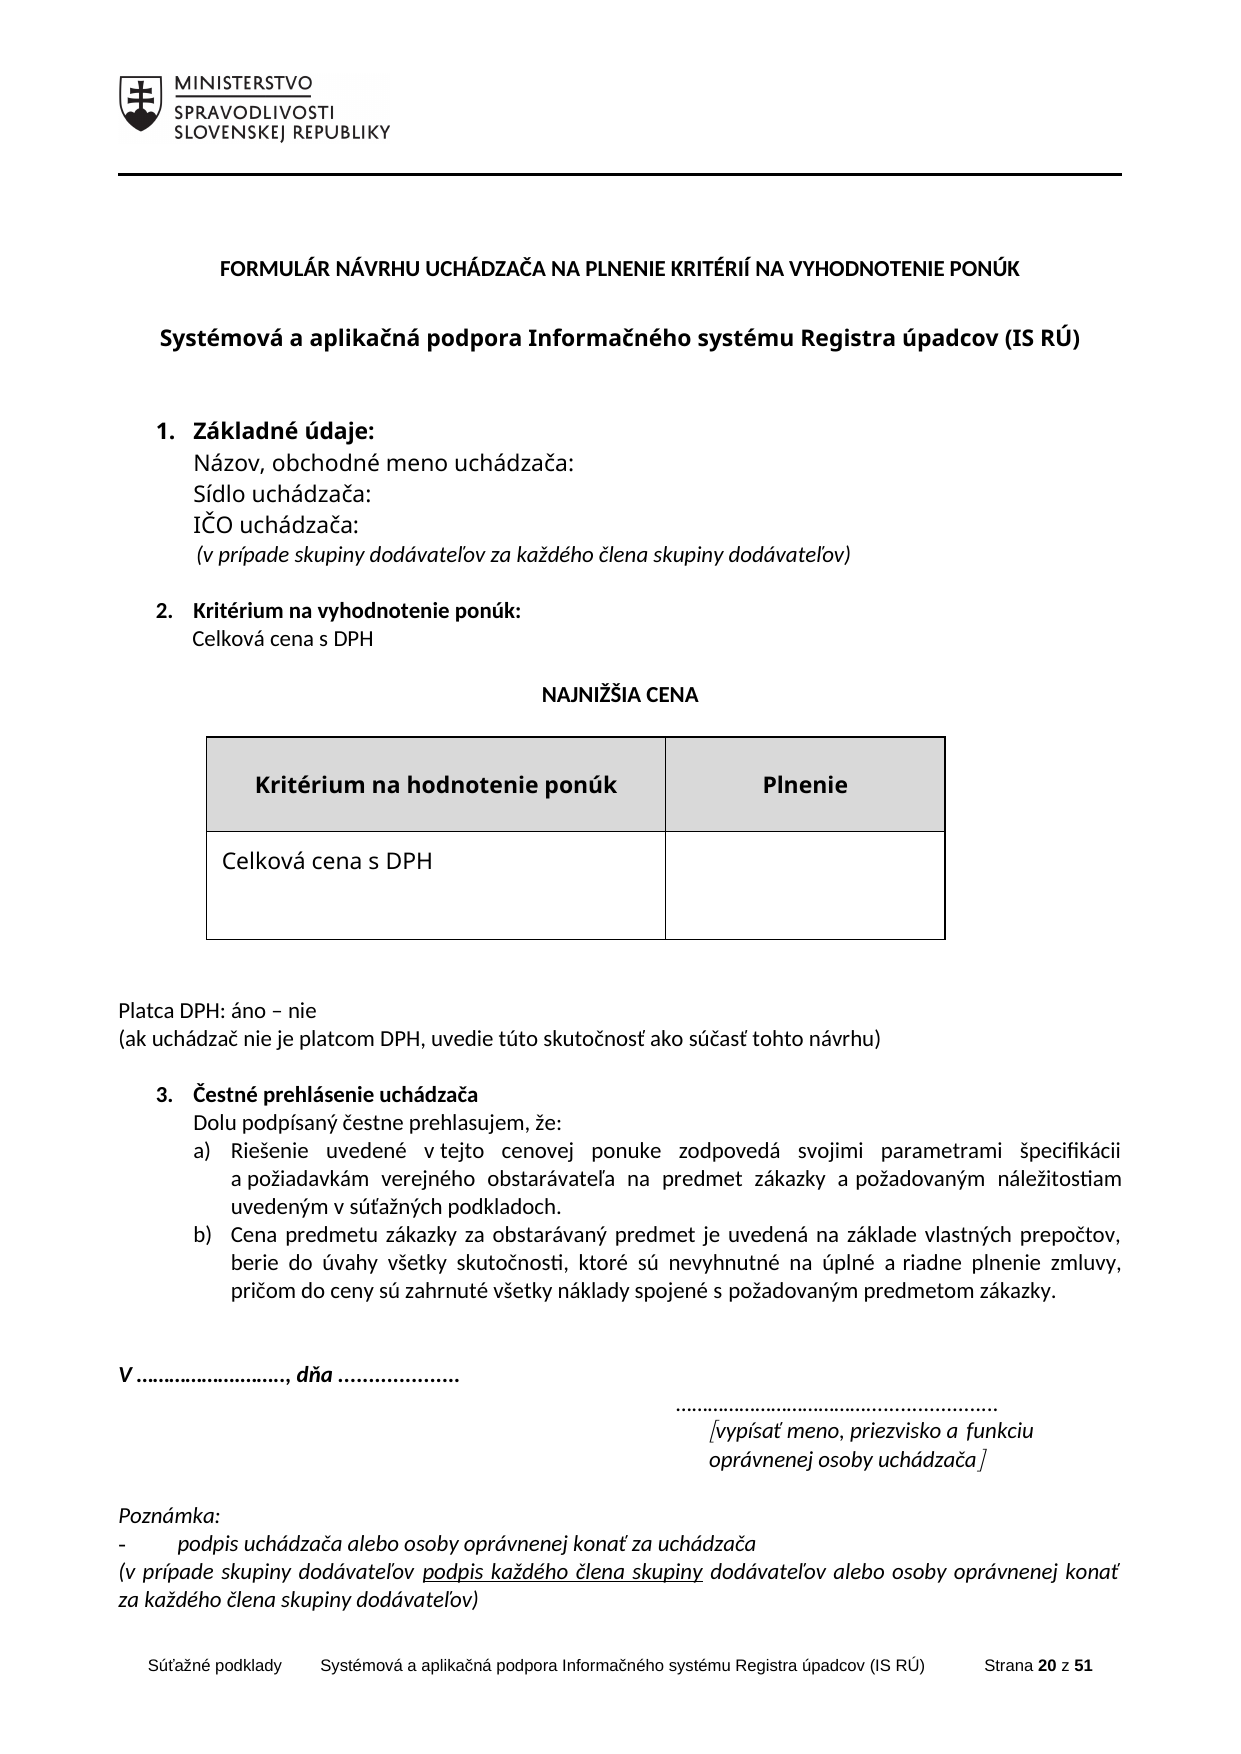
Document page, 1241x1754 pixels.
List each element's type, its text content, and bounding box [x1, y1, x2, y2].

text oprávnenej osoby uchádzača [635, 1445, 1122, 1473]
list podpis uchádzača alebo osoby oprávnenej konať za uchádzača [118, 1529, 1122, 1557]
text V ……………….…….., dňa .................... ………………………………....................... [118, 1361, 1122, 1417]
list Cena predmetu zákazky za obstarávaný predmet je uvedená na základe vlastných prepočtov, berie do úvahy všetky skutočnosti, ktoré sú nevyhnutné na úplné a riadne plnenie zmluvy, pričom do ceny sú zahrnuté všetky náklady spojené s požadovaným predmetom zákazky. [193, 1221, 1122, 1304]
text (ak uchádzač nie je platcom DPH, uvedie túto skutočnosť ako súčasť tohto návrhu) [118, 1024, 1122, 1052]
table_header Kritérium na hodnotenie ponúk [207, 738, 665, 831]
text Poznámka: [118, 1501, 1047, 1529]
picture [118, 73, 390, 144]
list Sídlo uchádzača: [193, 478, 1122, 509]
text Celková cena s DPH [118, 624, 1122, 652]
list Základné údaje: [156, 415, 1122, 446]
text vypísať meno, priezvisko a funkciu [118, 1417, 1122, 1445]
list Riešenie uvedené v tejto cenovej ponuke zodpovedá svojimi parametrami špecifikácii a požiadavkám verejného obstarávateľa na predmet zákazky a požadovaným náležitostiam uvedeným v súťažných podkladoch. [193, 1136, 1122, 1221]
list Názov, obchodné meno uchádzača: [193, 446, 1122, 478]
list Dolu podpísaný čestne prehlasujem, že: [193, 1108, 1122, 1136]
list Kritérium na vyhodnotenie ponúk: [156, 596, 1122, 624]
list IČO uchádzača: [193, 509, 1122, 540]
table_header Plnenie [666, 738, 944, 831]
subtitle FORMULÁR NÁVRHU UCHÁDZAČA NA PLNENIE KRITÉRIÍ NA VYHODNOTENIE PONÚK [118, 254, 1122, 282]
text NAJNIŽŠIA CENA [118, 680, 1122, 708]
table_cell [666, 832, 944, 939]
text (v prípade skupiny dodávateľov za každého člena skupiny dodávateľov) [118, 540, 1122, 568]
text (v prípade skupiny dodávateľov podpis každého člena skupiny dodávateľov alebo osoby oprávnenej konať za každého člena skupiny dodávateľov) [118, 1557, 1122, 1613]
text Platca DPH: áno – nie [118, 996, 1122, 1024]
text Systémová a aplikačná podpora Informačného systému Registra úpadcov (IS RÚ) [118, 321, 1122, 353]
list Čestné prehlásenie uchádzača [156, 1080, 1122, 1108]
table_cell Celková cena s DPH [207, 832, 665, 939]
